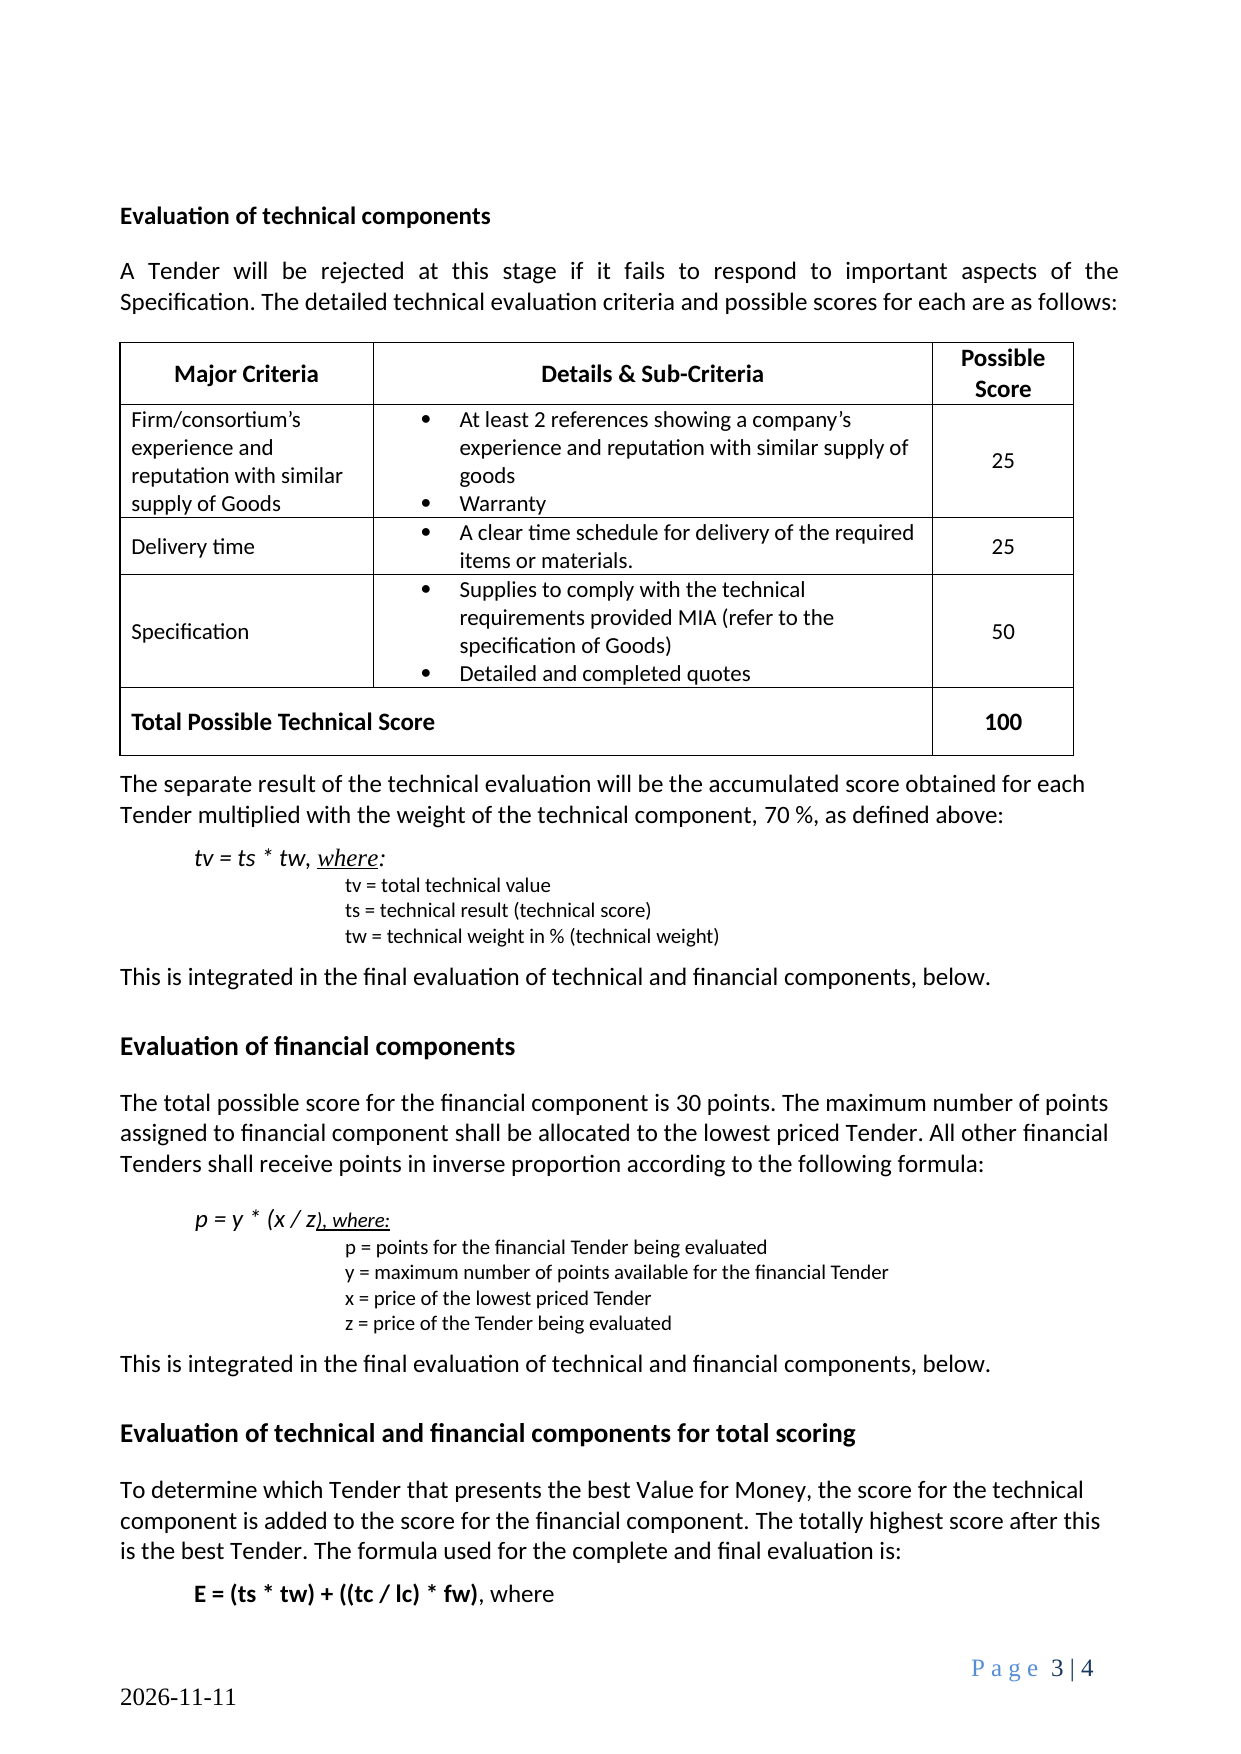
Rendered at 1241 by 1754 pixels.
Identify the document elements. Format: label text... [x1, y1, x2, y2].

table_header Major Criteria [121, 343, 373, 404]
list z = price of the Tender being evaluated [345, 1310, 1120, 1336]
list tw = technical weight in % (technical weight) [345, 923, 1120, 948]
text This is integrated in the final evaluation of technical and financial components, below. [120, 1348, 1120, 1379]
table_cell 25 [933, 518, 1073, 574]
text E = (ts * tw) + ((tc / lc) * fw), where [194, 1578, 1120, 1609]
text To determine which Tender that presents the best Value for Money, the score for the technical component is added to the score for the financial component. The totally highest score after this is the best Tender. The formula used for the complete and final evaluation is: [120, 1474, 1120, 1566]
list p = points for the financial Tender being evaluated [345, 1234, 1120, 1259]
list x = price of the lowest priced Tender [345, 1285, 1120, 1310]
table_cell Supplies to comply with the technical requirements provided MIA (refer to the specification of Goods) Detailed and completed quotes [374, 575, 932, 687]
table_cell Total Possible Technical Score [121, 688, 932, 755]
text The total possible score for the financial component is 30 points. The maximum number of points assigned to financial component shall be allocated to the lowest priced Tender. All other financial Tenders shall receive points in inverse proportion according to the following formula: [120, 1087, 1120, 1179]
table_cell Firm/consortium’s experience and reputation with similar supply of Goods [121, 405, 373, 517]
table_cell At least 2 references showing a company’s experience and reputation with similar supply of goods Warranty [374, 405, 932, 517]
text This is integrated in the final evaluation of technical and financial components, below. [120, 961, 1120, 992]
table_cell 25 [933, 405, 1073, 517]
table_cell A clear time schedule for delivery of the required items or materials. [374, 518, 932, 574]
subtitle Evaluation of technical and financial components for total scoring [120, 1416, 1120, 1449]
text p = y * (x / z), where: [120, 1204, 1120, 1234]
list ts = technical result (technical score) [345, 898, 1120, 923]
table_cell Delivery time [121, 518, 373, 574]
table_cell 50 [933, 575, 1073, 687]
subtitle Evaluation of technical components [120, 200, 1120, 231]
table_cell Specification [121, 575, 373, 687]
subtitle Evaluation of financial components [120, 1029, 1120, 1062]
text tv = ts * tw, where: [194, 842, 1120, 872]
list tv = total technical value [345, 872, 1120, 898]
text The separate result of the technical evaluation will be the accumulated score obtained for each Tender multiplied with the weight of the technical component, 70 %, as defined above: [120, 768, 1120, 829]
list y = maximum number of points available for the financial Tender [345, 1259, 1120, 1285]
table_header Possible Score [933, 343, 1073, 404]
table_cell 100 [933, 688, 1073, 755]
table_header Details & Sub-Criteria [374, 343, 932, 404]
text A Tender will be rejected at this stage if it fails to respond to important aspects of the Specification. The detailed technical evaluation criteria and possible scores for each are as follows: [120, 256, 1120, 317]
